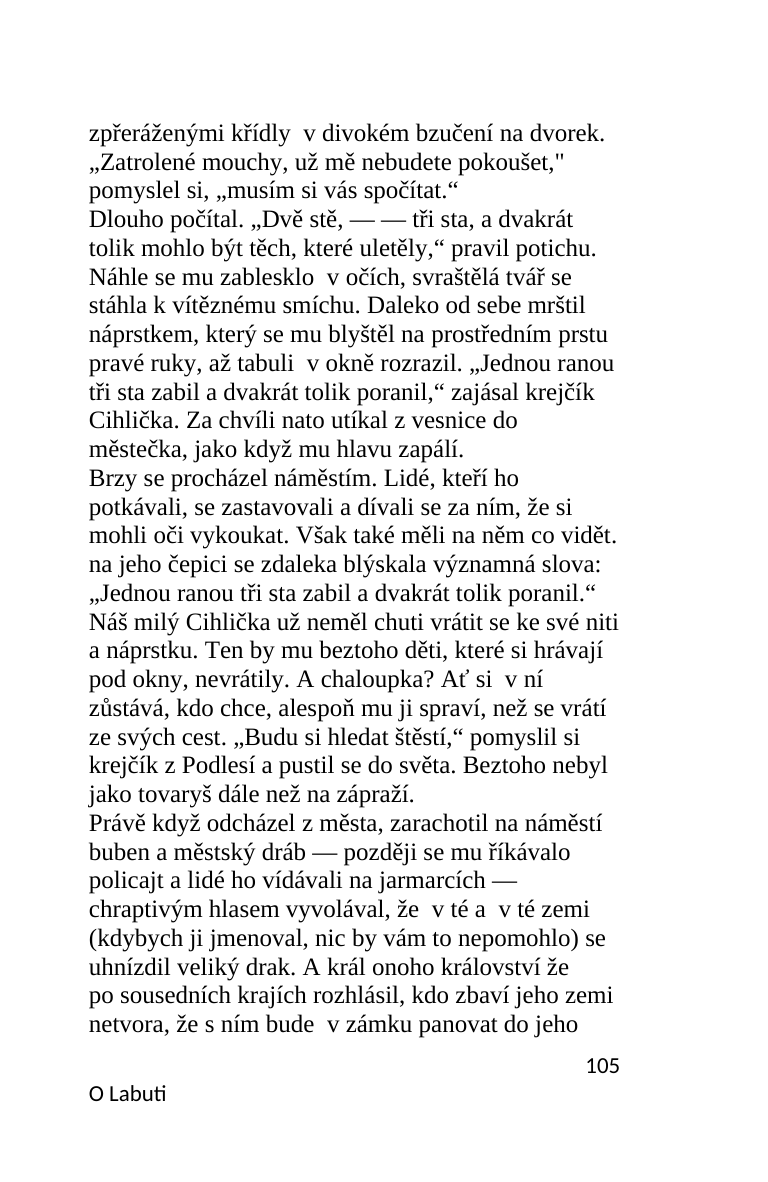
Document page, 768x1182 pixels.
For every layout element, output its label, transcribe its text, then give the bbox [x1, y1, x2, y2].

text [89, 118, 620, 204]
text Brzy se procházel náměstím. Lidé, kteří ho potkávali, se zastavovali a dívali se za ním, že si mohli oči vykoukat. Však také měli na něm co vidět. na jeho čepici se zdaleka blýskala významná slova: „Jednou ranou tři sta zabil a dvakrát tolik poranil.“ [89, 463, 620, 607]
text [89, 808, 620, 1038]
text Náš milý Cihlička už neměl chuti vrátit se ke své niti a náprstku. Ten by mu beztoho děti, které si hrávají pod okny, nevrátily. A chaloupka? Ať si v ní zůstává, kdo chce, alespoň mu ji spraví, než se vrátí ze svých cest. „Budu si hledat štěstí,“ pomyslil si krejčík z Podlesí a pustil se do světa. Beztoho nebyl jako tovaryš dále než na zápraží. [89, 607, 620, 808]
text Dlouho počítal. „Dvě stě, — — tři sta, a dvakrát tolik mohlo být těch, které uletěly,“ pravil potichu. Náhle se mu zablesklo v očích, svraštělá tvář se stáhla k vítěznému smíchu. Daleko od sebe mrštil náprstkem, který se mu blyštěl na prostředním prstu pravé ruky, až tabuli v okně rozrazil. „Jednou ranou tři sta zabil a dvakrát tolik poranil,“ zajásal krejčík Cihlička. Za chvíli nato utíkal z vesnice do městečka, jako když mu hlavu zapálí. [89, 204, 620, 463]
